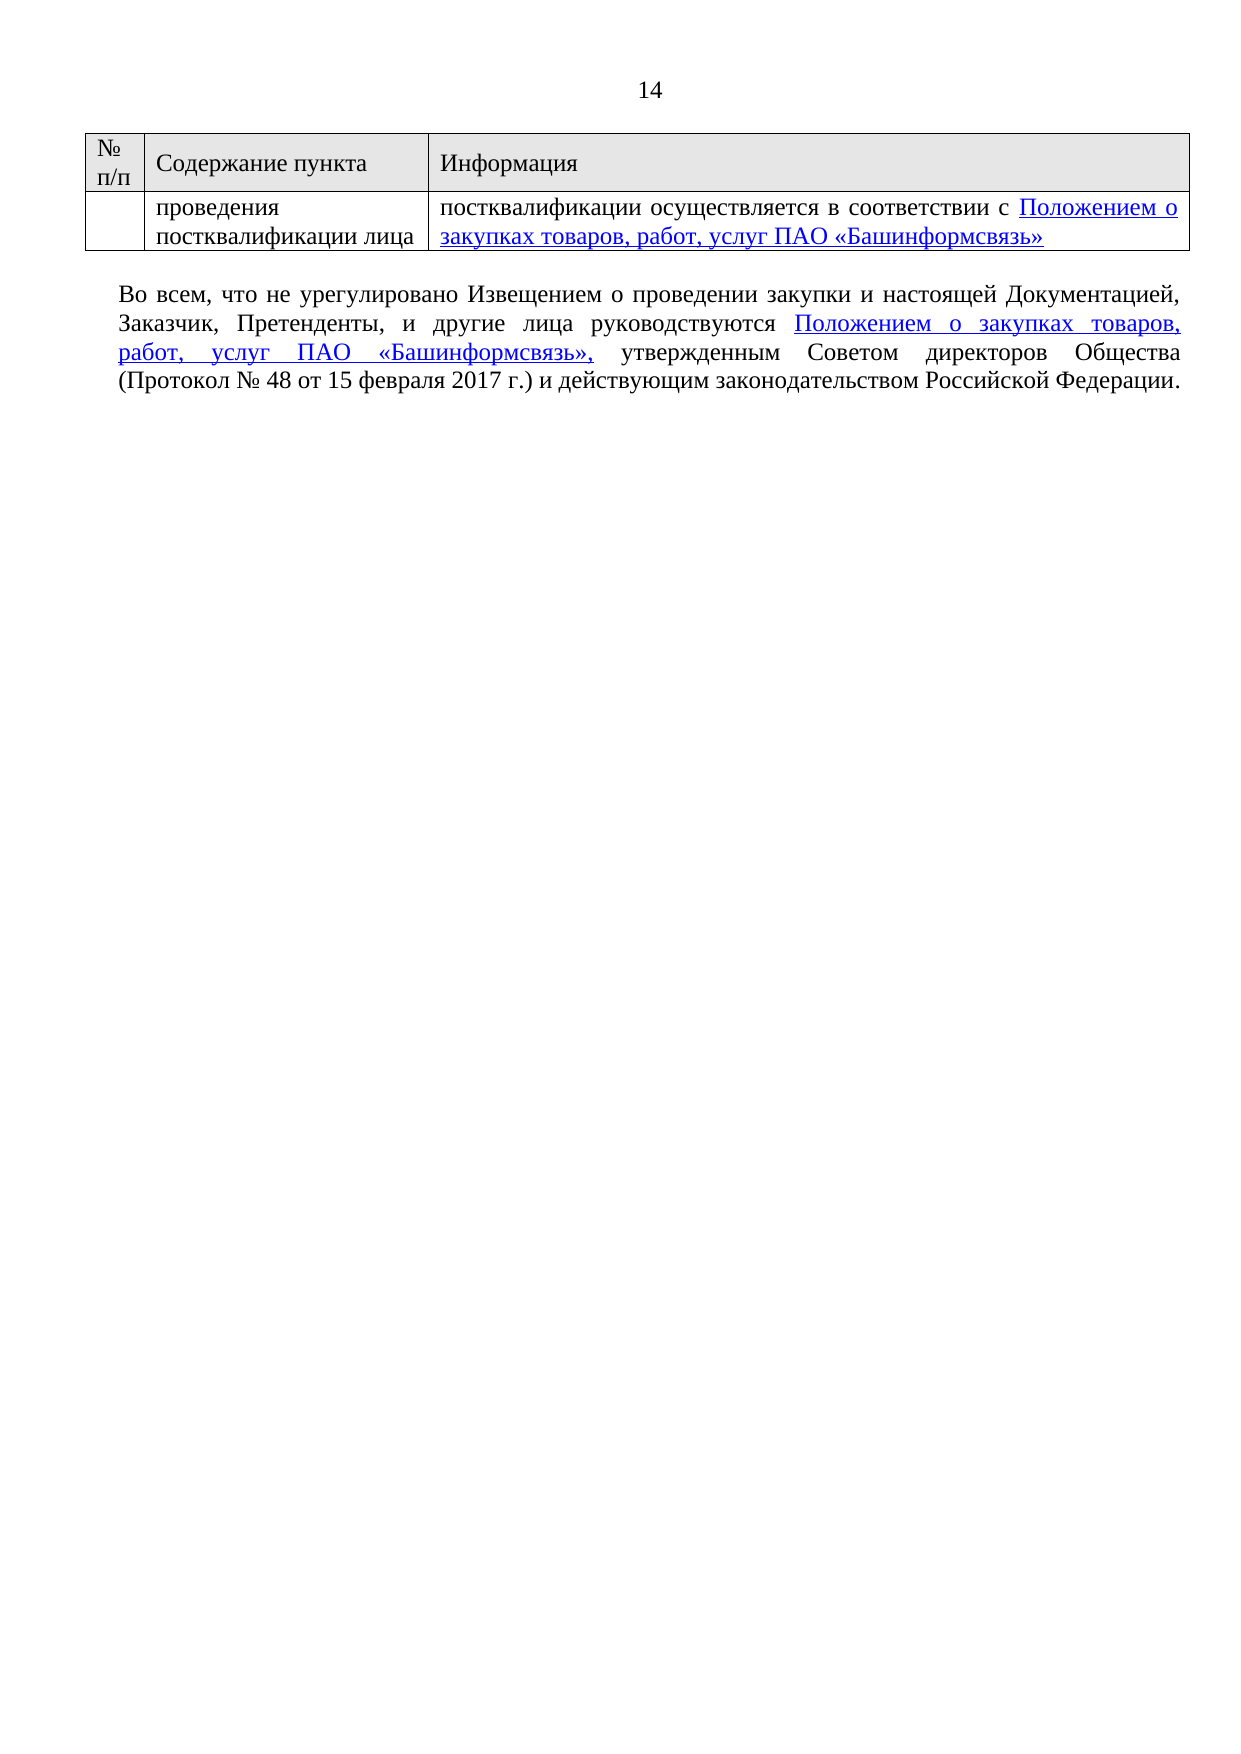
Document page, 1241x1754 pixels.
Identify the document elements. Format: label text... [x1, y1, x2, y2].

table_header № п/п [86, 134, 144, 191]
table_cell [86, 192, 144, 249]
table_header Содержание пункта [145, 134, 428, 191]
table_header Информация [429, 134, 1189, 191]
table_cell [145, 192, 428, 249]
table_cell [429, 192, 1189, 249]
text Во всем, что не урегулировано Извещением о проведении закупки и настоящей Документацией, Заказчик, Претенденты, и другие лица руководствуются Положением о закупках товаров, работ, услуг ПАО «Башинформсвязь», утвержденным Советом директоров Общества (Протокол № 48 от 15 февраля 2017 г.) и действующим законодательством Российской Федерации. [118, 279, 1181, 394]
